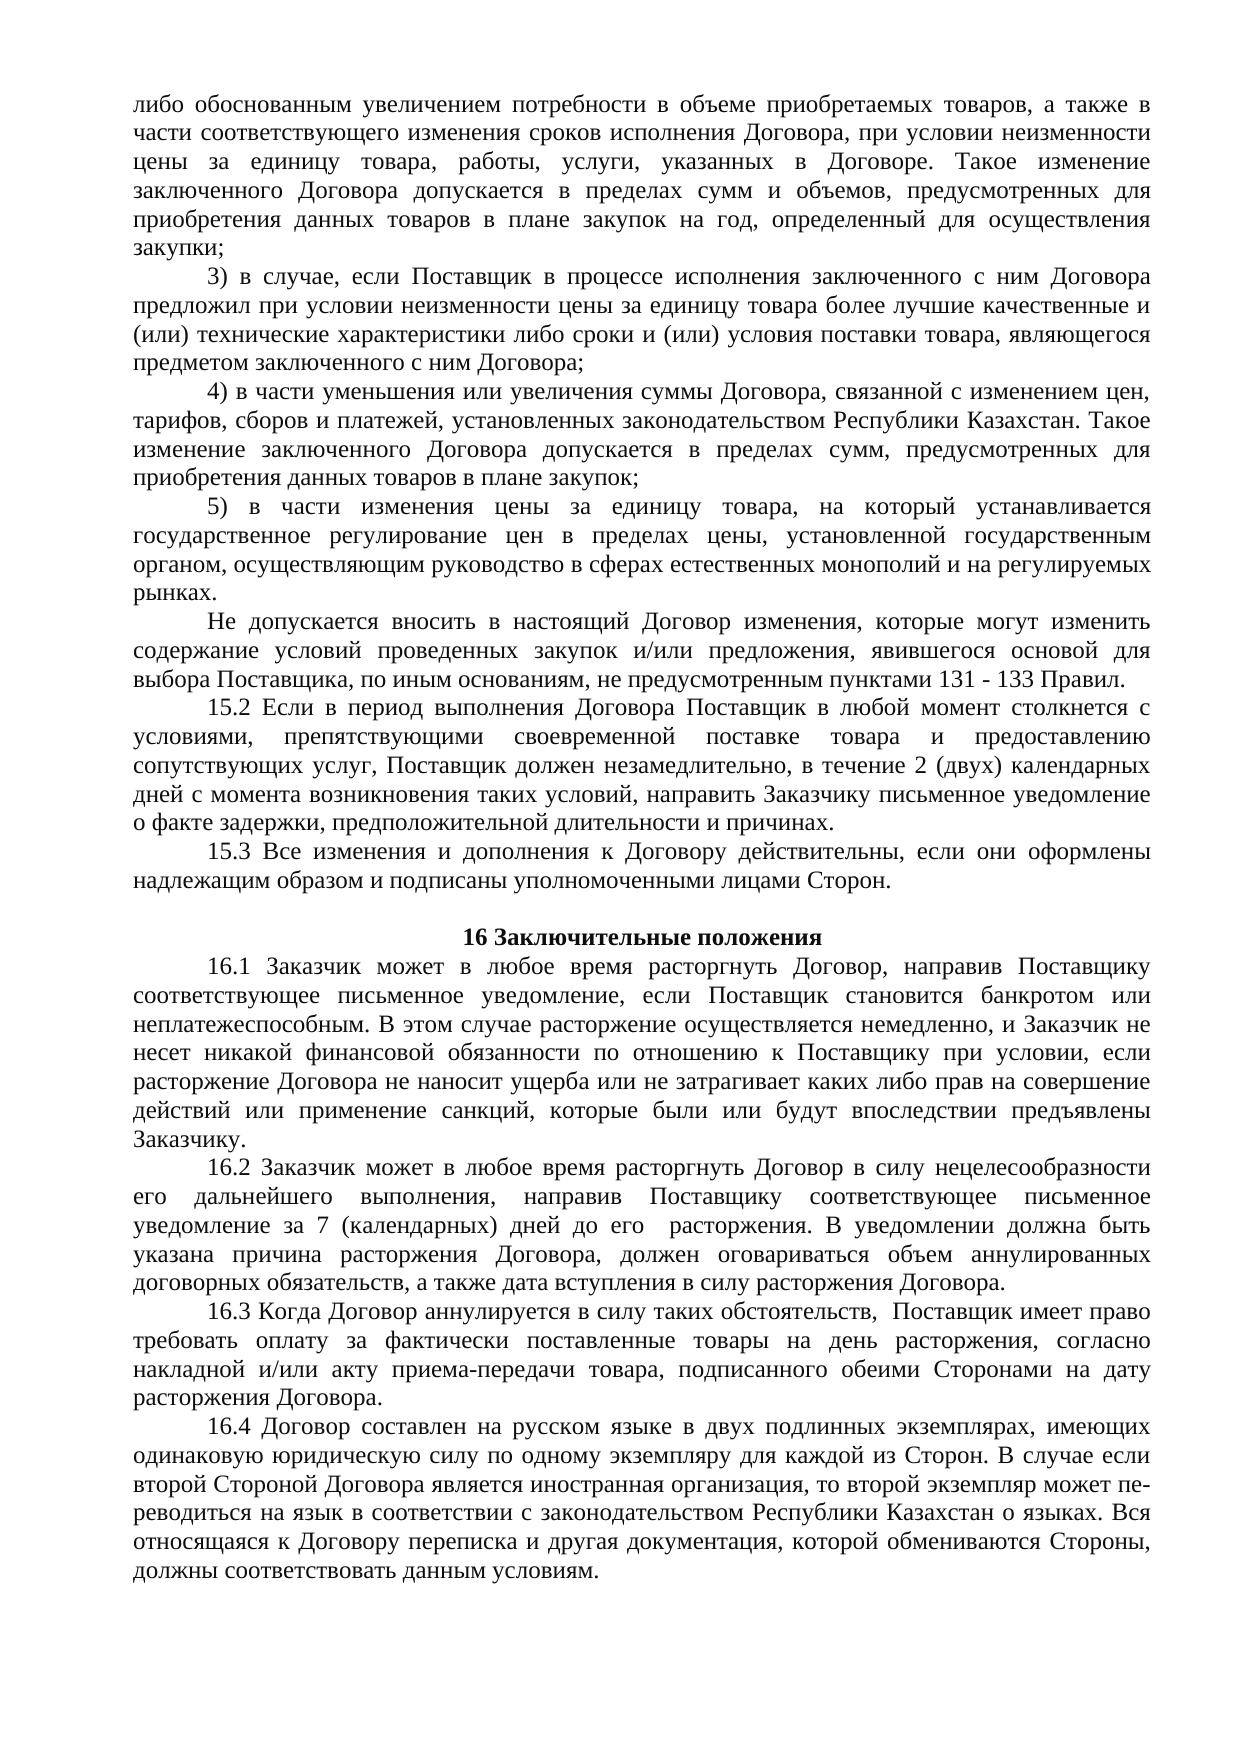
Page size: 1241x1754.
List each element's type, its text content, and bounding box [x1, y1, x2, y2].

text Не допускается вносить в настоящий Договор изменения, которые могут изменить содержание условий проведенных закупок и/или предложения, явившегося основой для выбора Поставщика, по иным основаниям, не предусмотренным пунктами 131 - 133 Правил. [133, 606, 1152, 692]
text 5) в части изменения цены за единицу товара, на который устанавливается государственное регулирование цен в пределах цены, установленной государственным органом, осуществляющим руководство в сферах естественных монополий и на регулируемых рынках. [133, 491, 1152, 606]
text 15.2 Если в период выполнения Договора Поставщик в любой момент столкнется с условиями, препятствующими своевременной поставке товара и предоставлению сопутствующих услуг, Поставщик должен незамедлительно, в течение 2 (двух) календарных дней с момента возникновения таких условий, направить Заказчику письменное уведомление о факте задержки, предположительной длительности и причинах. [133, 692, 1152, 836]
text 16.3 Когда Договор аннулируется в силу таких обстоятельств, Поставщик имеет право требовать оплату за фактически поставленные товары на день расторжения, согласно накладной и/или акту приема-передачи товара, подписанного обеими Сторонами на дату расторжения Договора. [133, 1296, 1152, 1411]
text 16 Заключительные положения [133, 922, 1152, 951]
text 4) в части уменьшения или увеличения суммы Договора, связанной с изменением цен, тарифов, сборов и платежей, установленных законодательством Республики Казахстан. Такое изменение заключенного Договора допускается в пределах сумм, предусмотренных для приобретения данных товаров в плане закупок; [133, 376, 1152, 491]
text 16.4 Договор составлен на русском языке в двух подлинных экземплярах, имеющих одинаковую юридическую силу по одному экземпляру для каждой из Сторон. В случае если второй Стороной Договора является иностранная организация, то второй экземпляр может пе-реводиться на язык в соответствии с законодательством Республики Казахстан о языках. Вся относящаяся к Договору переписка и другая документация, которой обмениваются Стороны, должны соответствовать данным условиям. [133, 1411, 1152, 1584]
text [133, 89, 1152, 261]
text 16.2 Заказчик может в любое время расторгнуть Договор в силу нецелесообразности его дальнейшего выполнения, направив Поставщику соответствующее письменное уведомление за 7 (календарных) дней до его расторжения. В уведомлении должна быть указана причина расторжения Договора, должен оговариваться объем аннулированных договорных обязательств, а также дата вступления в силу расторжения Договора. [133, 1152, 1152, 1296]
text 16.1 Заказчик может в любое время расторгнуть Договор, направив Поставщику соответствующее письменное уведомление, если Поставщик становится банкротом или неплатежеспособным. В этом случае расторжение осуществляется немедленно, и Заказчик не несет никакой финансовой обязанности по отношению к Поставщику при условии, если расторжение Договора не наносит ущерба или не затрагивает каких либо прав на совершение действий или применение санкций, которые были или будут впоследствии предъявлены Заказчику. [133, 951, 1152, 1152]
text 15.3 Все изменения и дополнения к Договору действительны, если они оформлены надлежащим образом и подписаны уполномоченными лицами Сторон. [133, 836, 1152, 894]
text 3) в случае, если Поставщик в процессе исполнения заключенного с ним Договора предложил при условии неизменности цены за единицу товара более лучшие качественные и (или) технические характеристики либо сроки и (или) условия поставки товара, являющегося предметом заключенного с ним Договора; [133, 261, 1152, 376]
